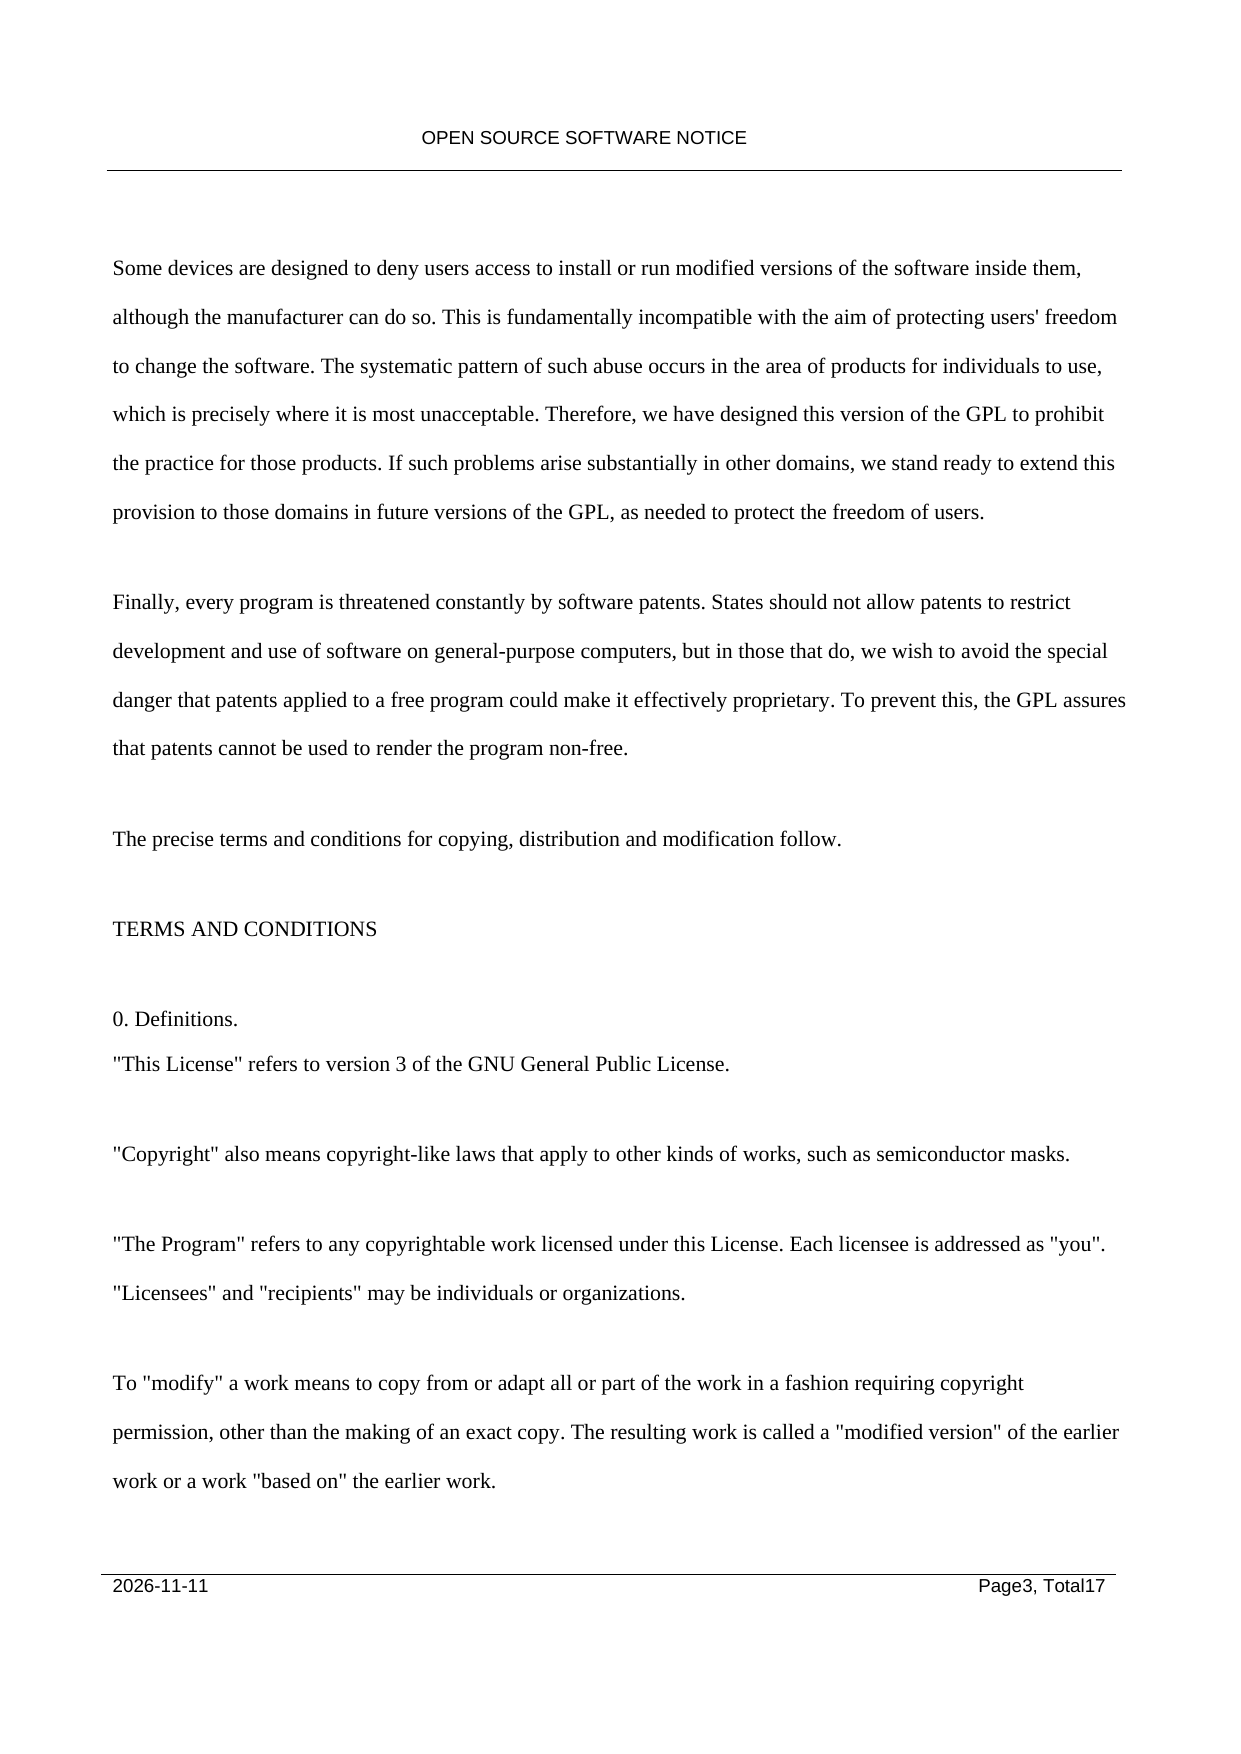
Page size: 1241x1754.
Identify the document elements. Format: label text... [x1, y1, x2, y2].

text "Copyright" also means copyright-like laws that apply to other kinds of works, such as semiconductor masks. [112, 1138, 1128, 1170]
text 0. Definitions. [112, 1002, 1128, 1035]
text Finally, every program is threatened constantly by software patents. States should not allow patents to restrict development and use of software on general-purpose computers, but in those that do, we wish to avoid the special danger that patents applied to a free program could make it effectively proprietary. To prevent this, the GPL assures that patents cannot be used to render the program non-free. [112, 585, 1128, 764]
text To "modify" a work means to copy from or adapt all or part of the work in a fashion requiring copyright permission, other than the making of an exact copy. The resulting work is called a "modified version" of the earlier work or a work "based on" the earlier work. [112, 1367, 1128, 1497]
text TERMS AND CONDITIONS [112, 912, 1128, 944]
text "This License" refers to version 3 of the GNU General Public License. [112, 1047, 1128, 1080]
text Some devices are designed to deny users access to install or run modified versions of the software inside them, although the manufacturer can do so. This is fundamentally incompatible with the aim of protecting users' freedom to change the software. The systematic pattern of such abuse occurs in the area of products for individuals to use, which is precisely where it is most unacceptable. Therefore, we have designed this version of the GPL to prohibit the practice for those products. If such problems arise substantially in other domains, we stand ready to extend this provision to those domains in future versions of the GPL, as needed to protect the freedom of users. [112, 251, 1128, 528]
text The precise terms and conditions for copying, distribution and modification follow. [112, 822, 1128, 854]
text "The Program" refers to any copyrightable work licensed under this License. Each licensee is addressed as "you". "Licensees" and "recipients" may be individuals or organizations. [112, 1228, 1128, 1309]
